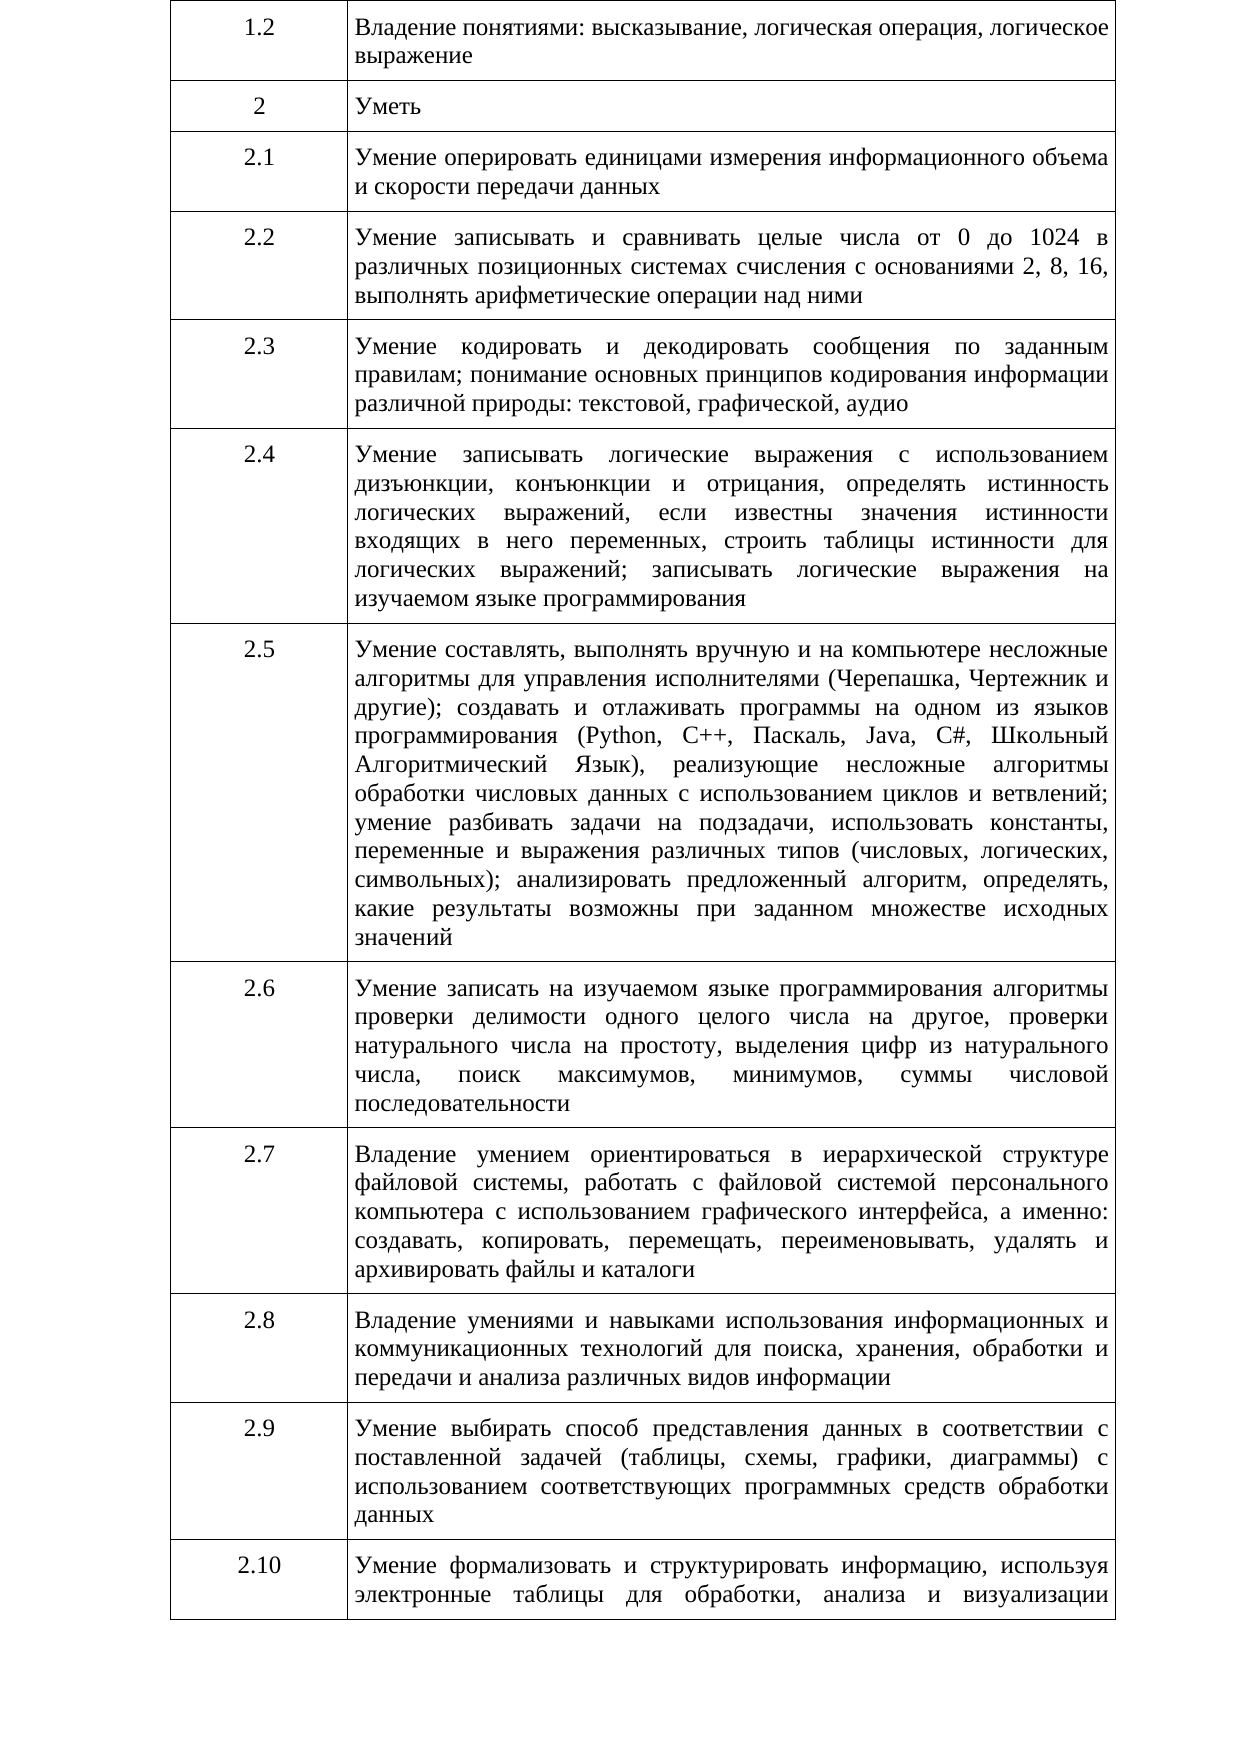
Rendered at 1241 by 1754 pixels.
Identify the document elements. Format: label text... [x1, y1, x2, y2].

table_cell 2.9 [171, 1403, 347, 1539]
table_cell 2 [171, 81, 347, 131]
table_cell 1.2 [171, 1, 347, 80]
table_cell 2.1 [171, 132, 347, 211]
table_cell Умение выбирать способ представления данных в соответствии с поставленной задачей (таблицы, схемы, графики, диаграммы) с использованием соответствующих программных средств обработки данных [348, 1403, 1115, 1539]
table_cell Уметь [348, 81, 1115, 131]
table_cell Умение записывать логические выражения с использованием дизъюнкции, конъюнкции и отрицания, определять истинность логических выражений, если известны значения истинности входящих в него переменных, строить таблицы истинности для логических выражений; записывать логические выражения на изучаемом языке программирования [348, 429, 1115, 622]
table_cell Владение понятиями: высказывание, логическая операция, логическое выражение [348, 1, 1115, 80]
table_cell 2.2 [171, 212, 347, 319]
table_cell Владение умениями и навыками использования информационных и коммуникационных технологий для поиска, хранения, обработки и передачи и анализа различных видов информации [348, 1294, 1115, 1402]
table_cell Умение оперировать единицами измерения информационного объема и скорости передачи данных [348, 132, 1115, 211]
table_cell 2.10 [171, 1540, 347, 1619]
table_cell 2.6 [171, 962, 347, 1127]
table_cell 2.5 [171, 624, 347, 961]
table_cell Умение записать на изучаемом языке программирования алгоритмы проверки делимости одного целого числа на другое, проверки натурального числа на простоту, выделения цифр из натурального числа, поиск максимумов, минимумов, суммы числовой последовательности [348, 962, 1115, 1127]
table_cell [348, 1540, 1115, 1619]
table_cell 2.8 [171, 1294, 347, 1402]
table_cell 2.3 [171, 320, 347, 428]
table_cell 2.7 [171, 1128, 347, 1293]
table_cell Умение кодировать и декодировать сообщения по заданным правилам; понимание основных принципов кодирования информации различной природы: текстовой, графической, аудио [348, 320, 1115, 428]
table_cell 2.4 [171, 429, 347, 622]
table_cell Умение записывать и сравнивать целые числа от 0 до 1024 в различных позиционных системах счисления с основаниями 2, 8, 16, выполнять арифметические операции над ними [348, 212, 1115, 319]
table_cell Владение умением ориентироваться в иерархической структуре файловой системы, работать с файловой системой персонального компьютера с использованием графического интерфейса, а именно: создавать, копировать, перемещать, переименовывать, удалять и архивировать файлы и каталоги [348, 1128, 1115, 1293]
table_cell Умение составлять, выполнять вручную и на компьютере несложные алгоритмы для управления исполнителями (Черепашка, Чертежник и другие); создавать и отлаживать программы на одном из языков программирования (Python, C++, Паскаль, Java, C#, Школьный Алгоритмический Язык), реализующие несложные алгоритмы обработки числовых данных с использованием циклов и ветвлений; умение разбивать задачи на подзадачи, использовать константы, переменные и выражения различных типов (числовых, логических, символьных); анализировать предложенный алгоритм, определять, какие результаты возможны при заданном множестве исходных значений [348, 624, 1115, 961]
